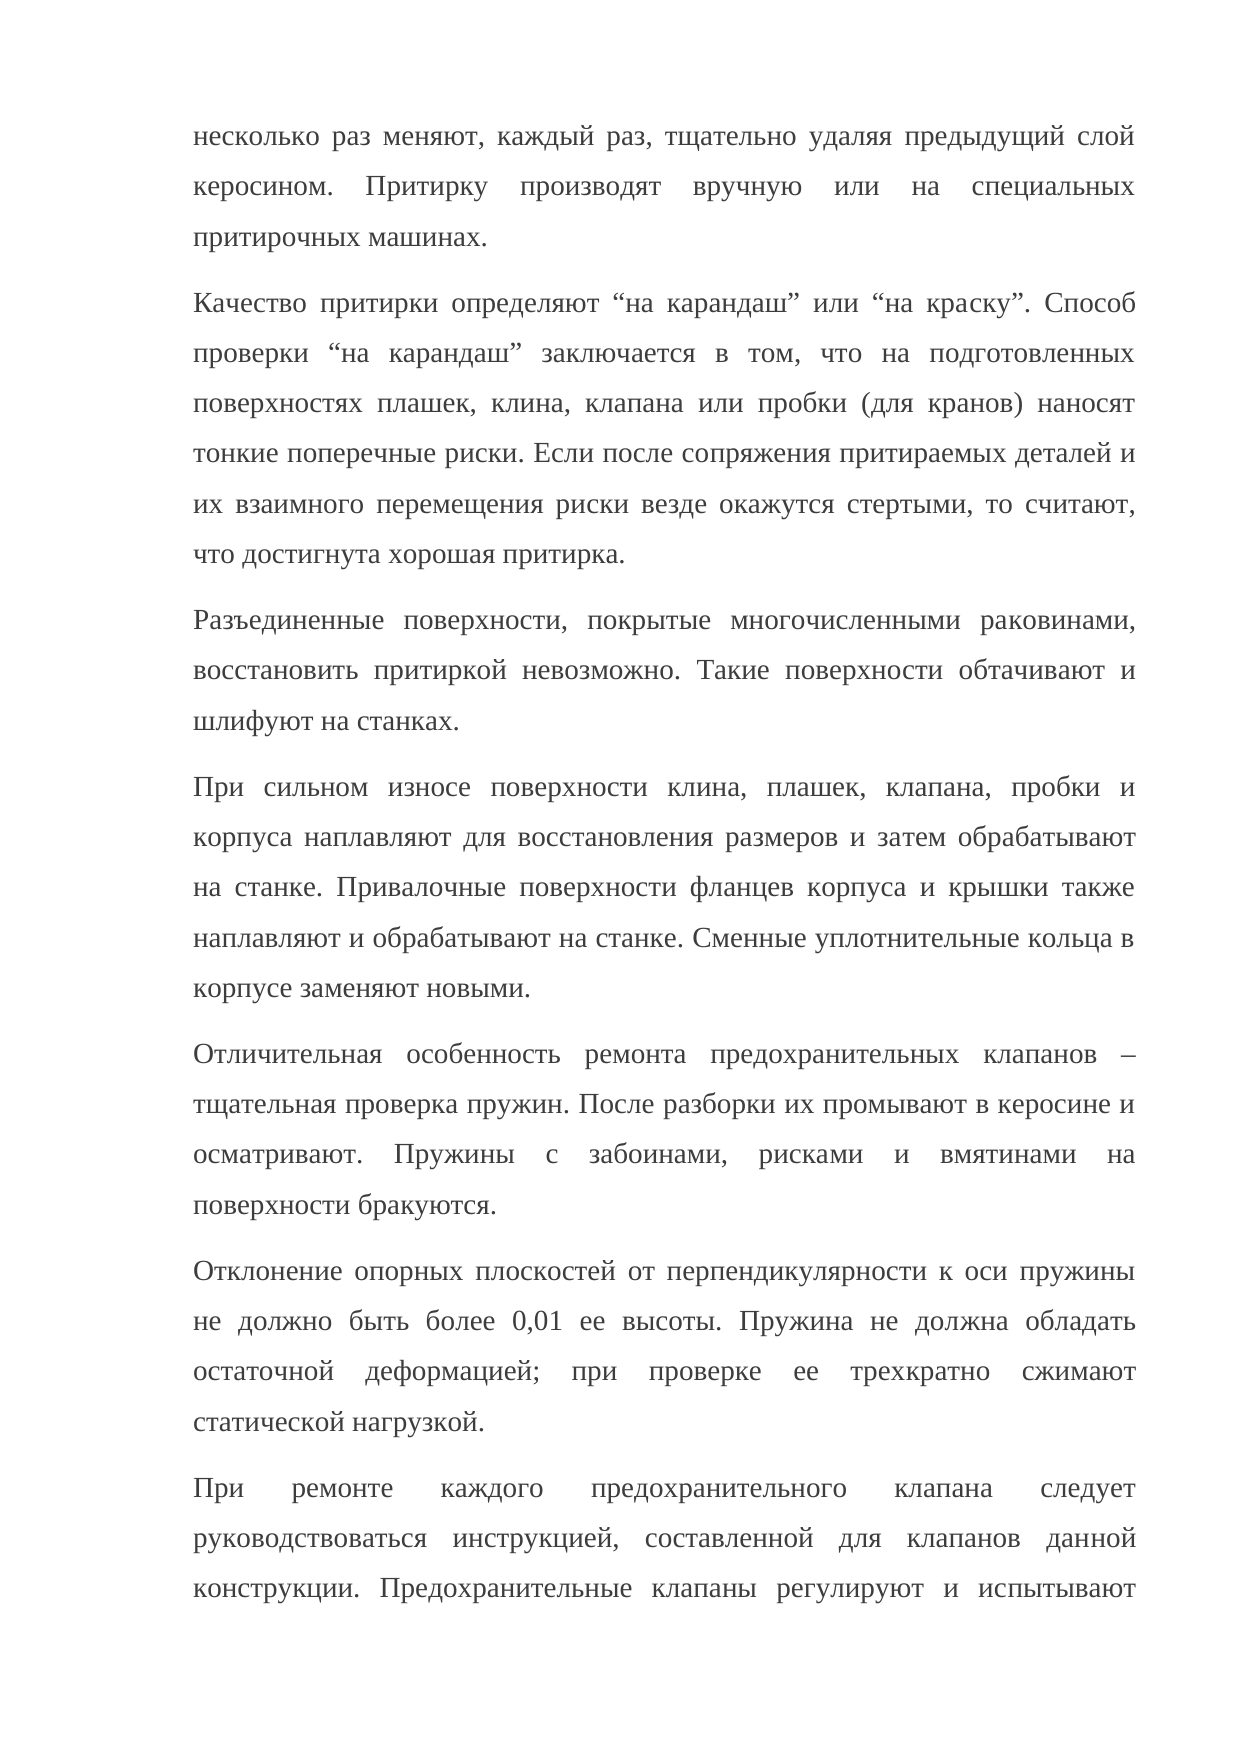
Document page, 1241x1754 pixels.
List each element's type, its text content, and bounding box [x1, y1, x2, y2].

text При сильном износе поверхности клина, плашек, клапана, пробки и корпуса наплавляют для восстановления размеров и затем обрабатывают на станке. Привалочные поверхности фланцев корпуса и крышки также наплавляют и обрабатывают на станке. Сменные уплотнительные кольца в корпусе заменяют новыми. [193, 769, 1136, 1003]
text Отклонение опорных плоскостей от перпендикулярности к оси пружины не должно быть более 0,01 ее высоты. Пружина не должна обладать остаточной деформацией; при проверке ее трехкратно сжимают статической нагрузкой. [193, 1253, 1136, 1437]
text Разъединенные поверхности, покрытые многочисленными раковинами, восстановить притиркой невозможно. Такие поверхности обтачивают и шлифуют на станках. [193, 602, 1136, 736]
text Качество притирки определяют “на карандаш” или “на краску”. Способ проверки “на карандаш” заключается в том, что на подготовленных поверхностях плашек, клина, клапана или пробки (для кранов) наносят тонкие поперечные риски. Если после сопряжения притираемых деталей и их взаимного перемещения риски везде окажутся стертыми, то считают, что достигнута хорошая притирка. [193, 285, 1136, 570]
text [193, 1470, 1136, 1604]
text Отличительная особенность ремонта предохранительных клапанов – тщательная проверка пружин. После разборки их промывают в керосине и осматривают. Пружины с забоинами, рисками и вмятинами на поверхности бракуются. [193, 1036, 1136, 1220]
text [193, 118, 1136, 252]
